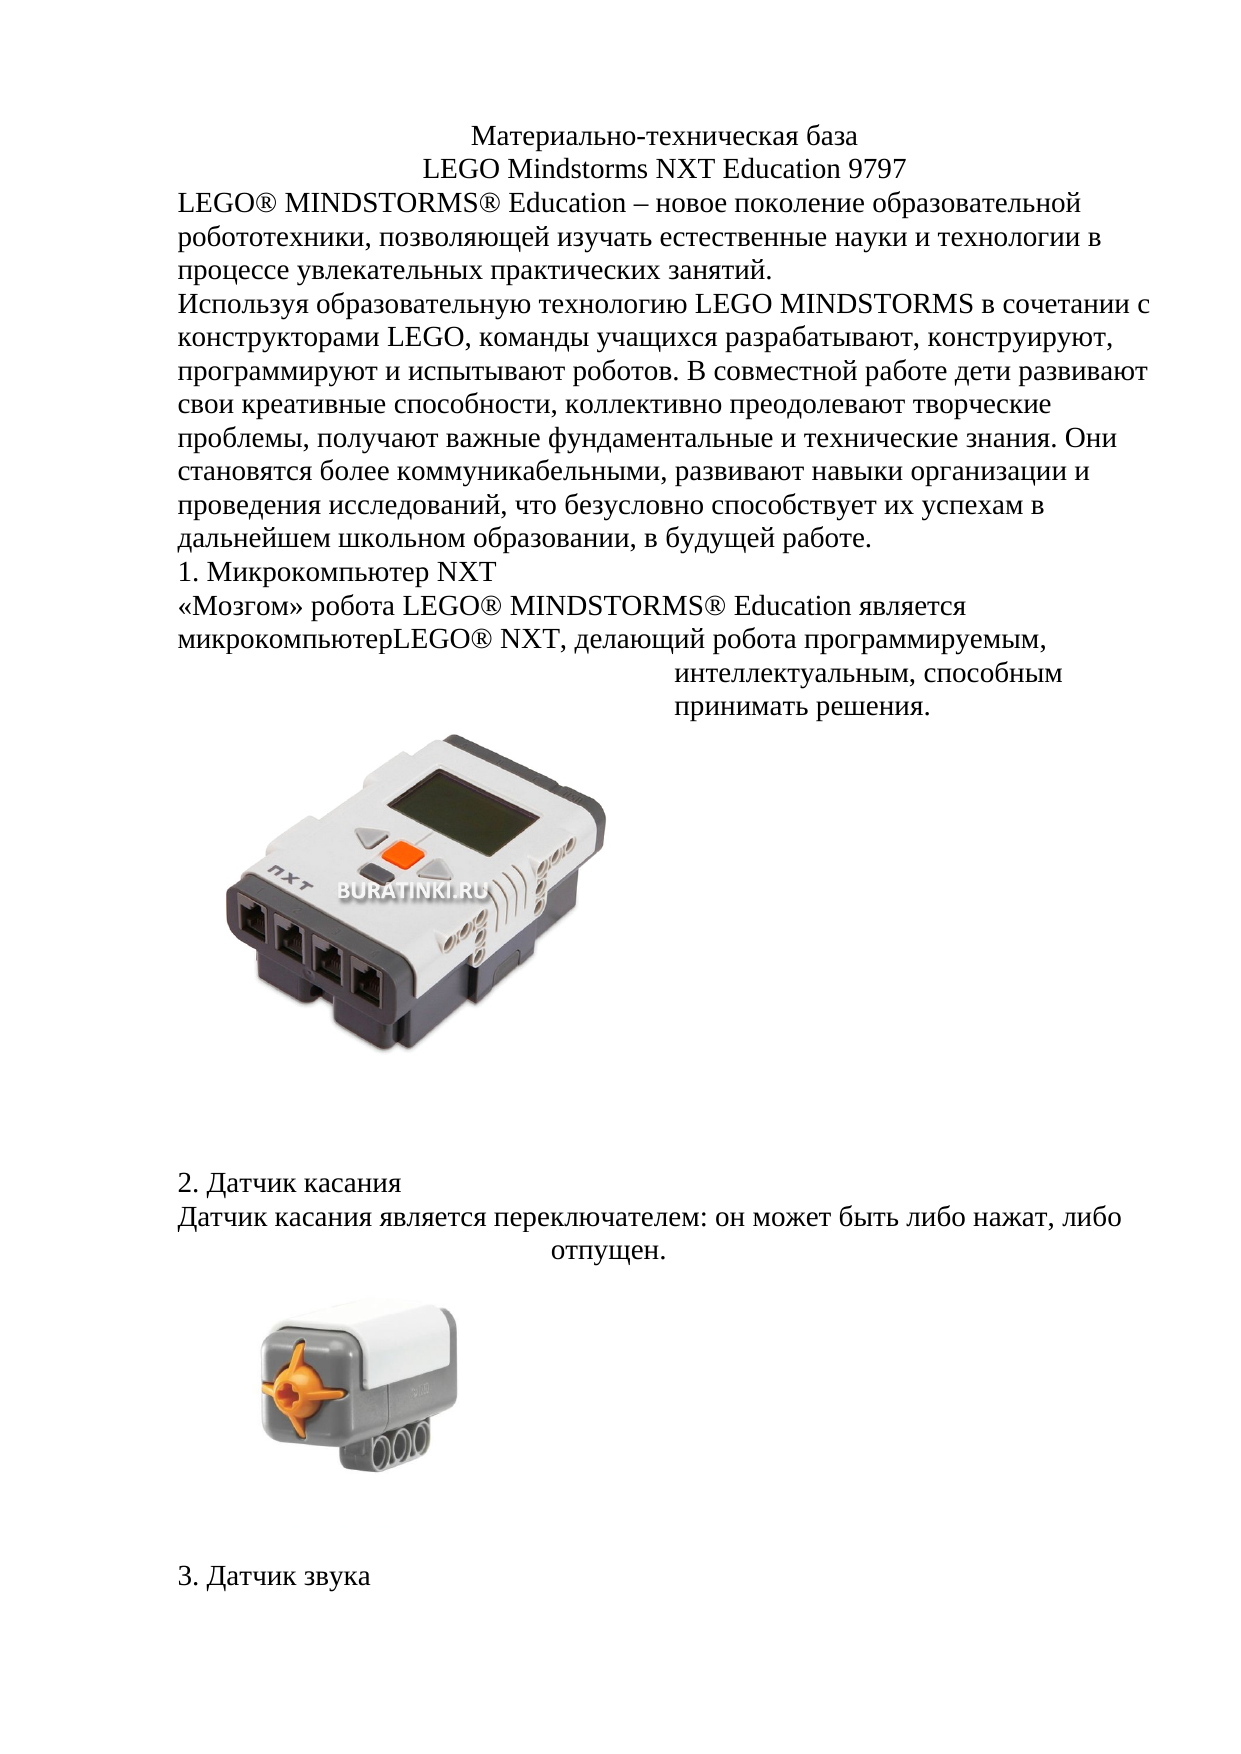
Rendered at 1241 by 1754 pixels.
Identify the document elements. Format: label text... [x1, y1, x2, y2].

text Используя образовательную технологию LEGO MINDSTORMS в сочетании с конструкторами LEGO, команды учащихся разрабатывают, конструируют, программируют и испытывают роботов. В совместной работе дети развивают свои креативные способности, коллективно преодолевают творческие проблемы, получают важные фундаментальные и технические знания. Они становятся более коммуникабельными, развивают навыки организации и проведения исследований, что безусловно способствует их успехам в дальнейшем школьном образовании, в будущей работе. [177, 286, 1152, 554]
text 3. Датчик звука [177, 1558, 1152, 1592]
picture [177, 1232, 532, 1528]
text Материально-техническая база [177, 118, 1152, 152]
picture [177, 654, 656, 1135]
text 2. Датчик касания [177, 1165, 1152, 1199]
text LEGO Mindstorms NXT Education 9797 [177, 152, 1152, 185]
text 1. Микрокомпьютер NXT [177, 554, 1152, 588]
text LEGO® MINDSTORMS® Education – новое поколение образовательной робототехники, позволяющей изучать естественные науки и технологии в процессе увлекательных практических занятий. [177, 185, 1152, 286]
